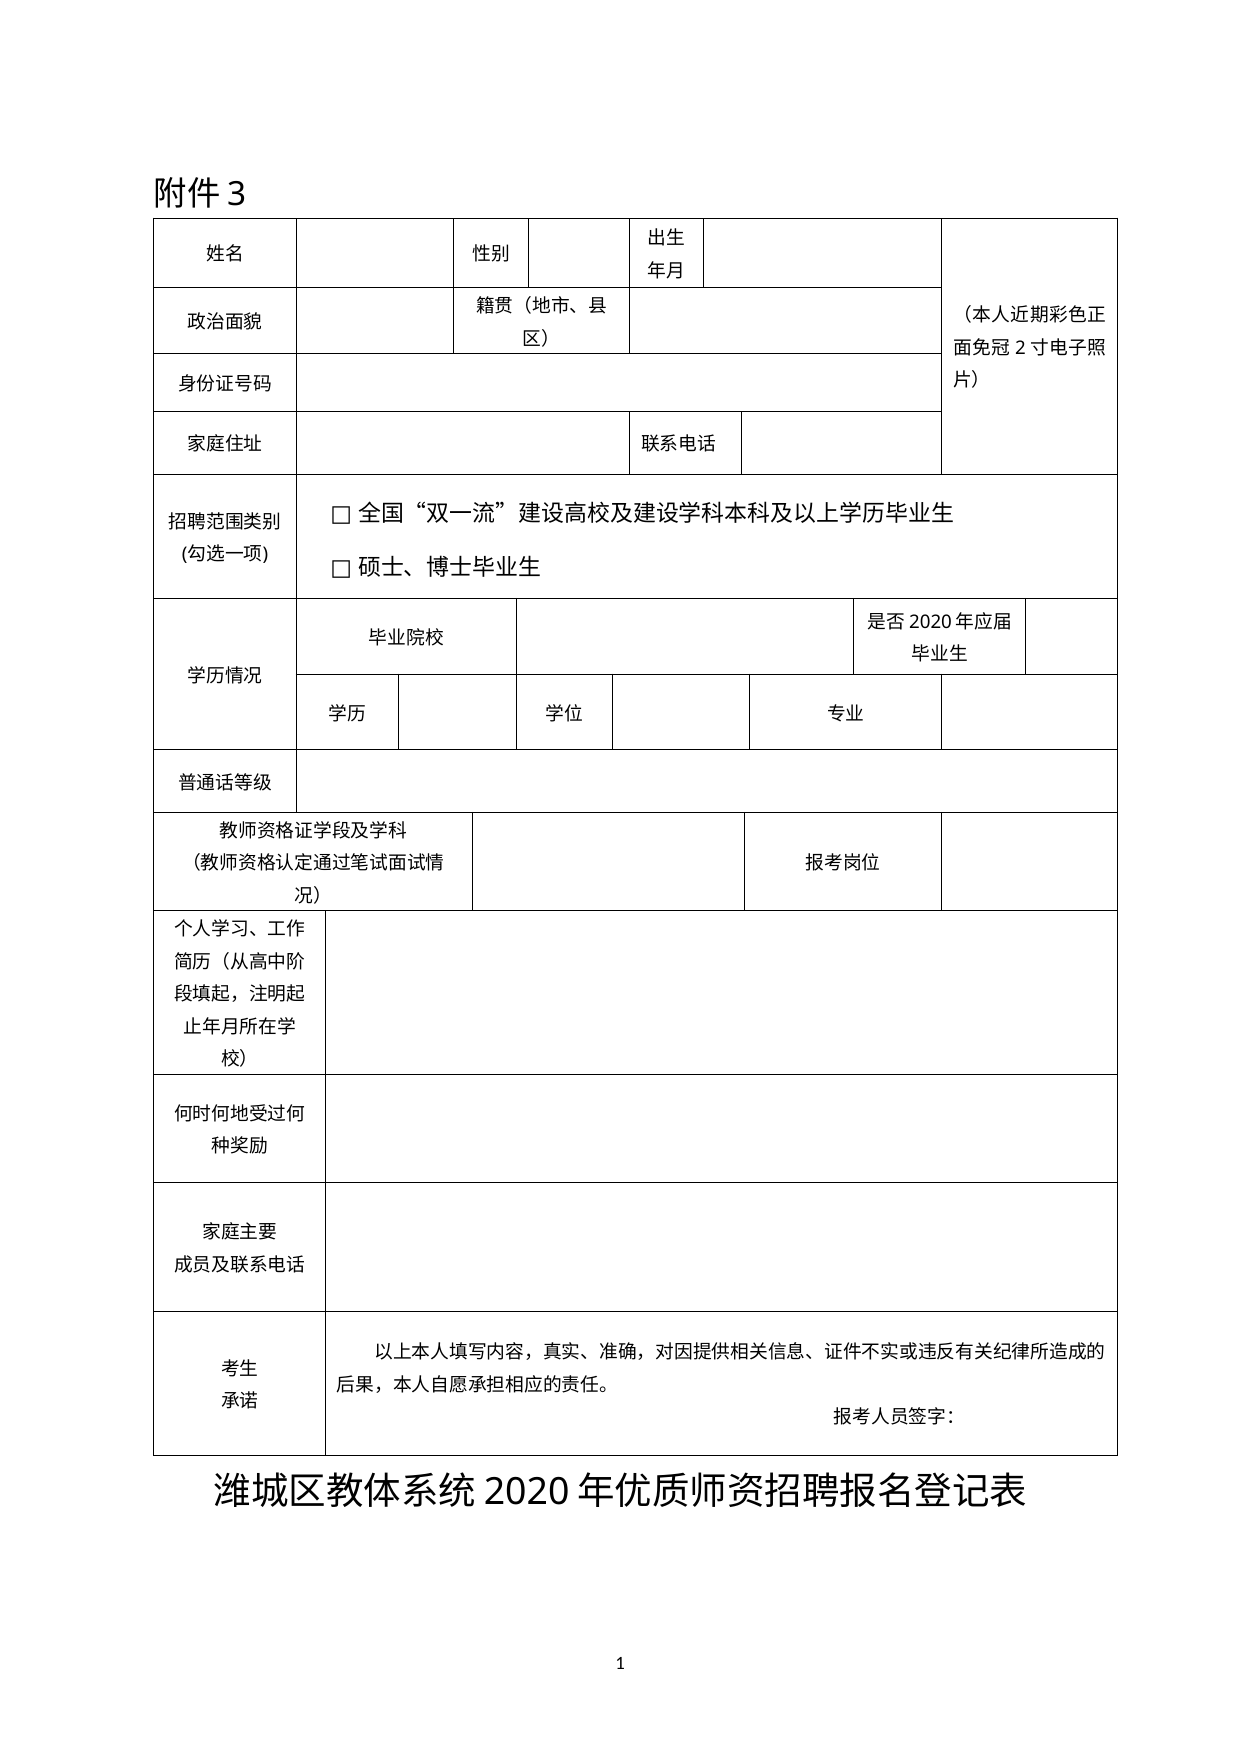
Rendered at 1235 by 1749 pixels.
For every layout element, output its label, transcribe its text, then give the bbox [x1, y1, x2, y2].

table_cell 毕业院校 [297, 599, 516, 673]
table_cell 招聘范围类别 (勾选一项) [154, 475, 296, 598]
table_header 姓名 [154, 219, 296, 287]
table_cell [297, 412, 629, 473]
table_cell [326, 1183, 1117, 1311]
table_cell [517, 599, 853, 673]
table_cell [942, 813, 1117, 910]
table_cell 籍贯（地市、县区） [454, 288, 629, 353]
table_cell [326, 911, 1117, 1074]
table_cell 普通话等级 [154, 750, 296, 812]
table_cell 专业 [750, 675, 941, 749]
table_cell 学历情况 [154, 599, 296, 749]
table_cell 考生 承诺 [154, 1312, 325, 1455]
table_cell 联系电话 [630, 412, 741, 473]
table_header [297, 219, 453, 287]
table_cell 是否2020年应届毕业生 [854, 599, 1025, 673]
table_cell [742, 412, 941, 473]
table_cell [942, 675, 1117, 749]
table_cell [297, 750, 1117, 812]
table_header [704, 219, 941, 287]
text 附件3 [153, 159, 1087, 217]
table_cell 身份证号码 [154, 354, 296, 411]
table_cell 个人学习、工作简历（从高中阶段填起，注明起止年月所在学校） [154, 911, 325, 1074]
table_cell 报考岗位 [745, 813, 941, 910]
table_cell [613, 675, 749, 749]
table_cell 教师资格证学段及学科 （教师资格认定通过笔试面试情况） [154, 813, 472, 910]
table_cell 政治面貌 [154, 288, 296, 353]
table_header （本人近期彩色正面免冠2寸电子照片） [942, 219, 1117, 473]
table_header 出生年月 [630, 219, 703, 287]
table_cell 学位 [517, 675, 612, 749]
table_cell [326, 1075, 1117, 1182]
table_cell 以上本人填写内容，真实、准确，对因提供相关信息、证件不实或违反有关纪律所造成的后果，本人自愿承担相应的责任。 报考人员签字： [326, 1312, 1117, 1455]
table_cell [473, 813, 744, 910]
table_cell 家庭主要 成员及联系电话 [154, 1183, 325, 1311]
table_cell [1026, 599, 1117, 673]
table_header 性别 [454, 219, 528, 287]
table_cell 何时何地受过何种奖励 [154, 1075, 325, 1182]
table_cell [297, 288, 453, 353]
table_cell [630, 288, 941, 353]
table_cell 学历 [297, 675, 398, 749]
table_cell [399, 675, 516, 749]
table_cell □ 全国“双一流”建设高校及建设学科本科及以上学历毕业生 □ 硕士、博士毕业生 [297, 475, 1117, 598]
text 潍城区教体系统2020年优质师资招聘报名登记表 [153, 1456, 1087, 1521]
table_cell 家庭住址 [154, 412, 296, 473]
table_cell [297, 354, 941, 411]
table_header [529, 219, 629, 287]
